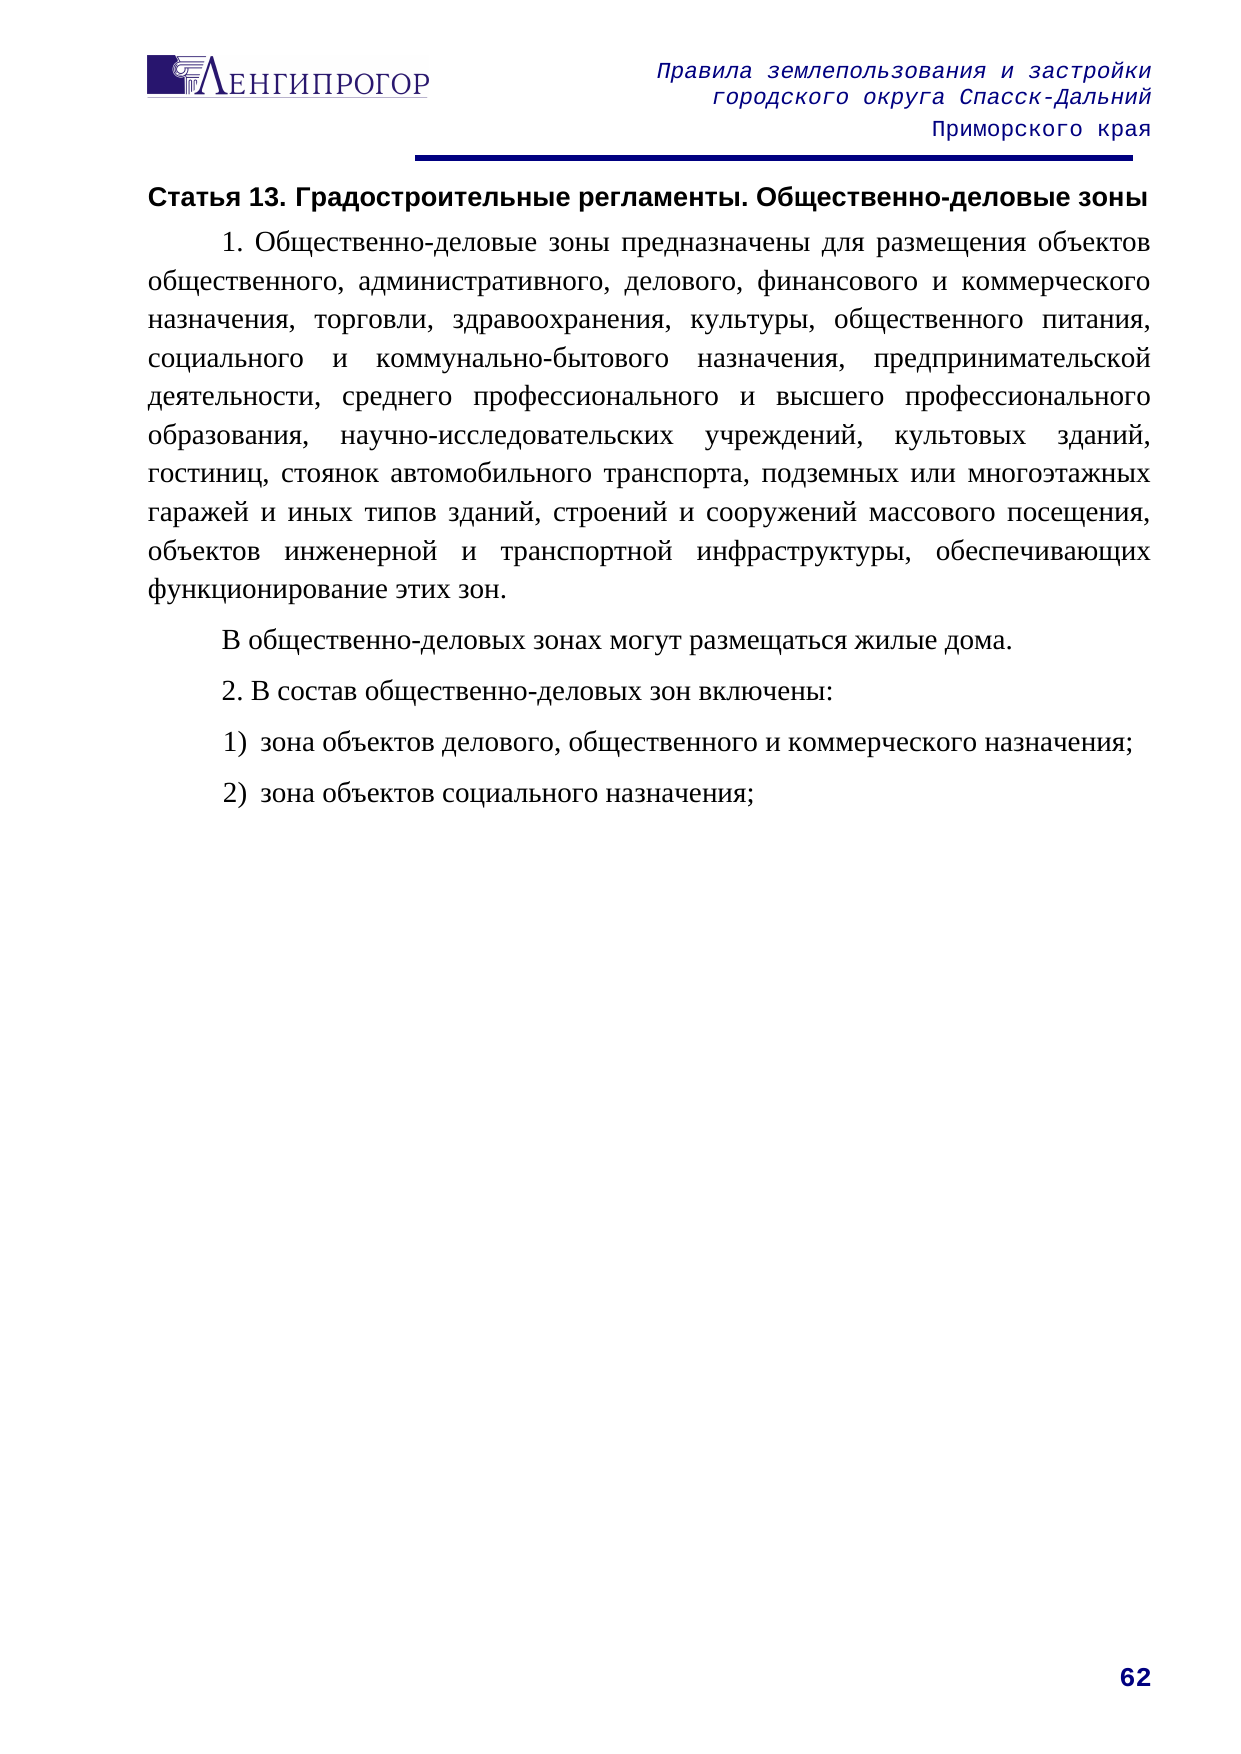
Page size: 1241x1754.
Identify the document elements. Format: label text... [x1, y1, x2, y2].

text 2. В состав общественно-деловых зон включены: [148, 673, 1152, 707]
list зона объектов социального назначения; [148, 775, 1152, 809]
subtitle Градостроительные регламенты. Общественно-деловые зоны [148, 181, 1152, 212]
text 1. Общественно-деловые зоны предназначены для размещения объектов общественного, административного, делового, финансового и коммерческого назначения, торговли, здравоохранения, культуры, общественного питания, социального и коммунально-бытового назначения, предпринимательской деятельности, среднего профессионального и высшего профессионального образования, научно-исследовательских учреждений, культовых зданий, гостиниц, стоянок автомобильного транспорта, подземных или многоэтажных гаражей и иных типов зданий, строений и сооружений массового посещения, объектов инженерной и транспортной инфраструктуры, обеспечивающих функционирование этих зон. [148, 224, 1152, 605]
picture [147, 55, 429, 98]
list зона объектов делового, общественного и коммерческого назначения; [148, 724, 1152, 758]
text В общественно-деловых зонах могут размещаться жилые дома. [148, 622, 1152, 656]
